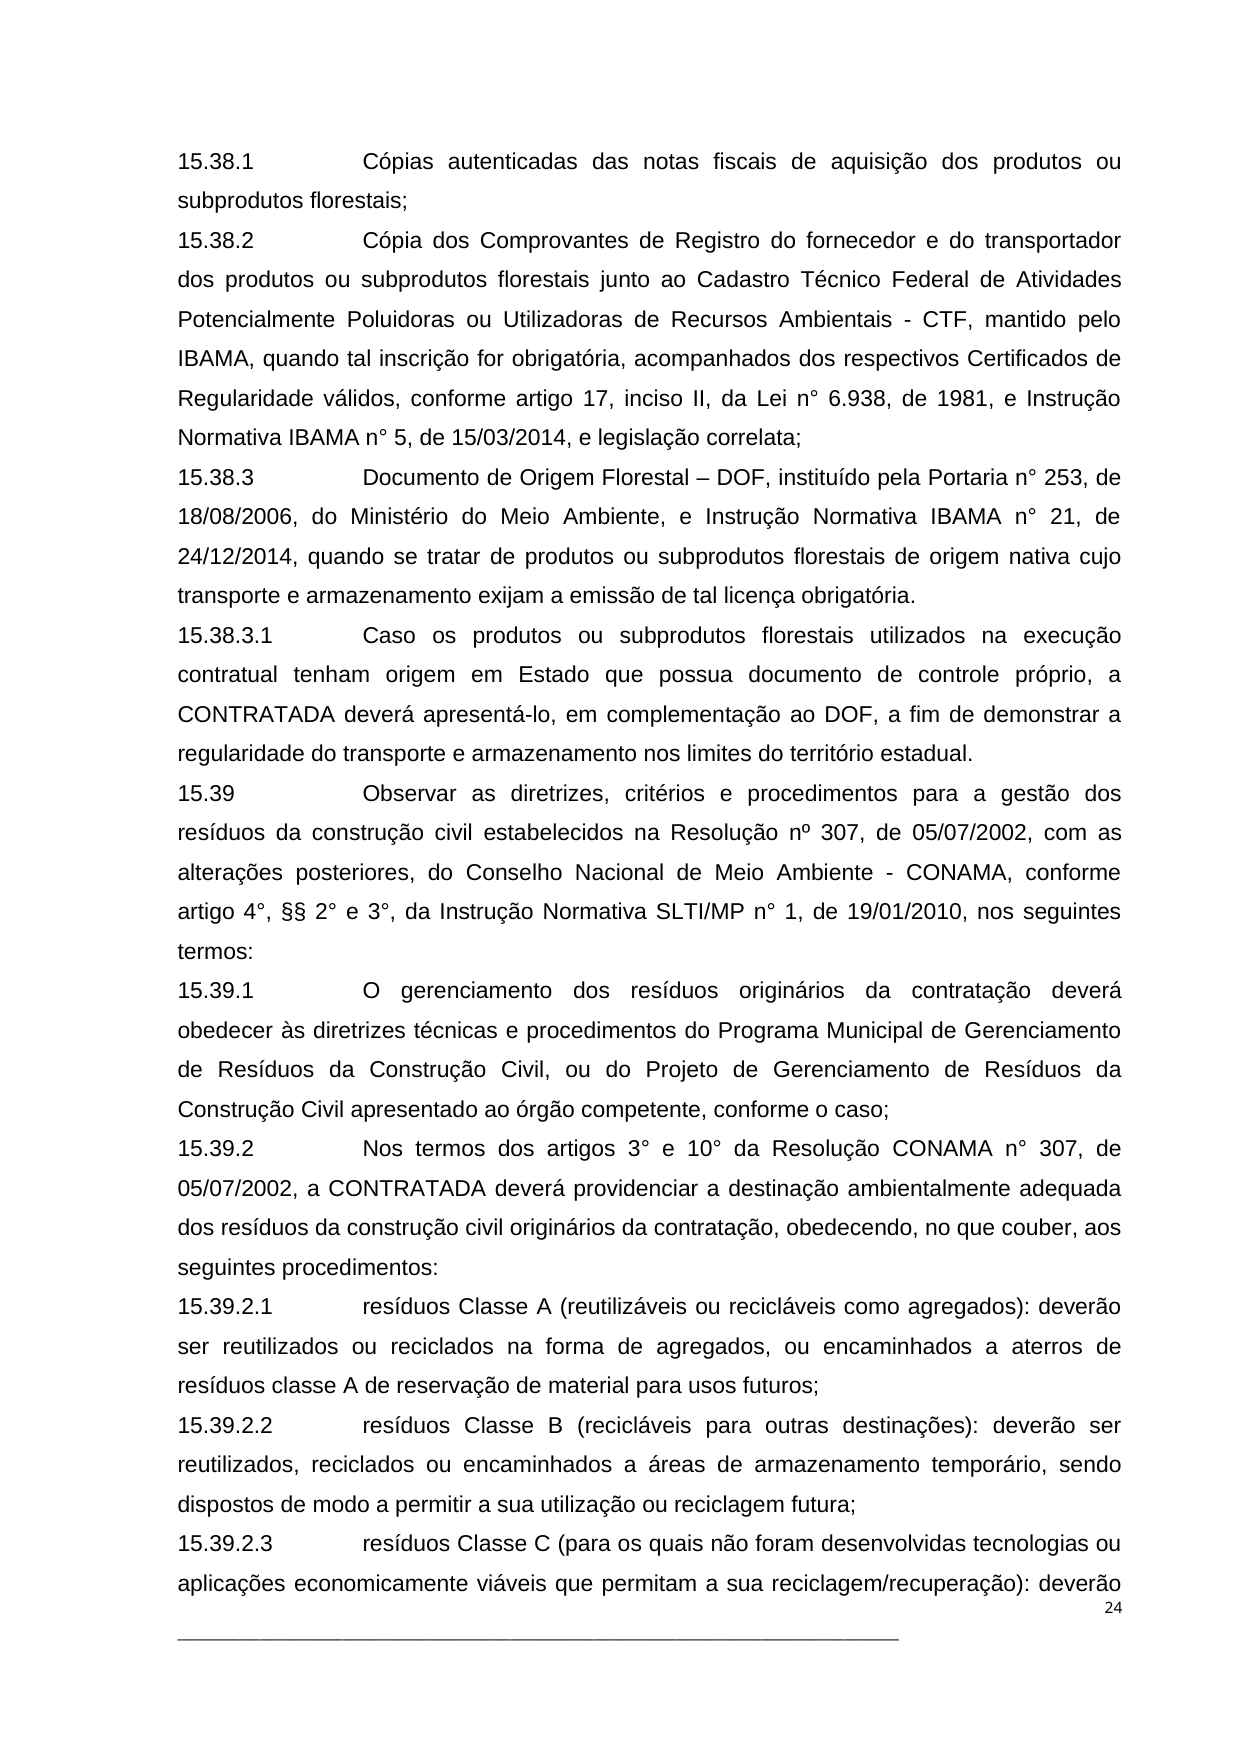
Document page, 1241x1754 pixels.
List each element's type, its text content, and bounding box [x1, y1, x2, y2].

text 15.39.2.2 resíduos Classe B (recicláveis para outras destinações): deverão ser reutilizados, reciclados ou encaminhados a áreas de armazenamento temporário, sendo dispostos de modo a permitir a sua utilização ou reciclagem futura; [177, 1412, 1122, 1517]
text 15.38.3 Documento de Origem Florestal – DOF, instituído pela Portaria n° 253, de 18/08/2006, do Ministério do Meio Ambiente, e Instrução Normativa IBAMA n° 21, de 24/12/2014, quando se tratar de produtos ou subprodutos florestais de origem nativa cujo transporte e armazenamento exijam a emissão de tal licença obrigatória. [177, 464, 1122, 608]
text 15.38.2 Cópia dos Comprovantes de Registro do fornecedor e do transportador dos produtos ou subprodutos florestais junto ao Cadastro Técnico Federal de Atividades Potencialmente Poluidoras ou Utilizadoras de Recursos Ambientais - CTF, mantido pelo IBAMA, quando tal inscrição for obrigatória, acompanhados dos respectivos Certificados de Regularidade válidos, conforme artigo 17, inciso II, da Lei n° 6.938, de 1981, e Instrução Normativa IBAMA n° 5, de 15/03/2014, e legislação correlata; [177, 227, 1122, 451]
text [177, 1530, 1122, 1596]
text 15.39 Observar as diretrizes, critérios e procedimentos para a gestão dos resíduos da construção civil estabelecidos na Resolução nº 307, de 05/07/2002, com as alterações posteriores, do Conselho Nacional de Meio Ambiente - CONAMA, conforme artigo 4°, §§ 2° e 3°, da Instrução Normativa SLTI/MP n° 1, de 19/01/2010, nos seguintes termos: [177, 780, 1122, 964]
text 15.39.2.1 resíduos Classe A (reutilizáveis ou recicláveis como agregados): deverão ser reutilizados ou reciclados na forma de agregados, ou encaminhados a aterros de resíduos classe A de reservação de material para usos futuros; [177, 1293, 1122, 1399]
text 15.38.3.1 Caso os produtos ou subprodutos florestais utilizados na execução contratual tenham origem em Estado que possua documento de controle próprio, a CONTRATADA deverá apresentá-lo, em complementação ao DOF, a fim de demonstrar a regularidade do transporte e armazenamento nos limites do território estadual. [177, 622, 1122, 767]
text 15.39.1 O gerenciamento dos resíduos originários da contratação deverá obedecer às diretrizes técnicas e procedimentos do Programa Municipal de Gerenciamento de Resíduos da Construção Civil, ou do Projeto de Gerenciamento de Resíduos da Construção Civil apresentado ao órgão competente, conforme o caso; [177, 977, 1122, 1122]
text 15.39.2 Nos termos dos artigos 3° e 10° da Resolução CONAMA n° 307, de 05/07/2002, a CONTRATADA deverá providenciar a destinação ambientalmente adequada dos resíduos da construção civil originários da contratação, obedecendo, no que couber, aos seguintes procedimentos: [177, 1135, 1122, 1280]
text 15.38.1 Cópias autenticadas das notas fiscais de aquisição dos produtos ou subprodutos florestais; [177, 148, 1122, 213]
